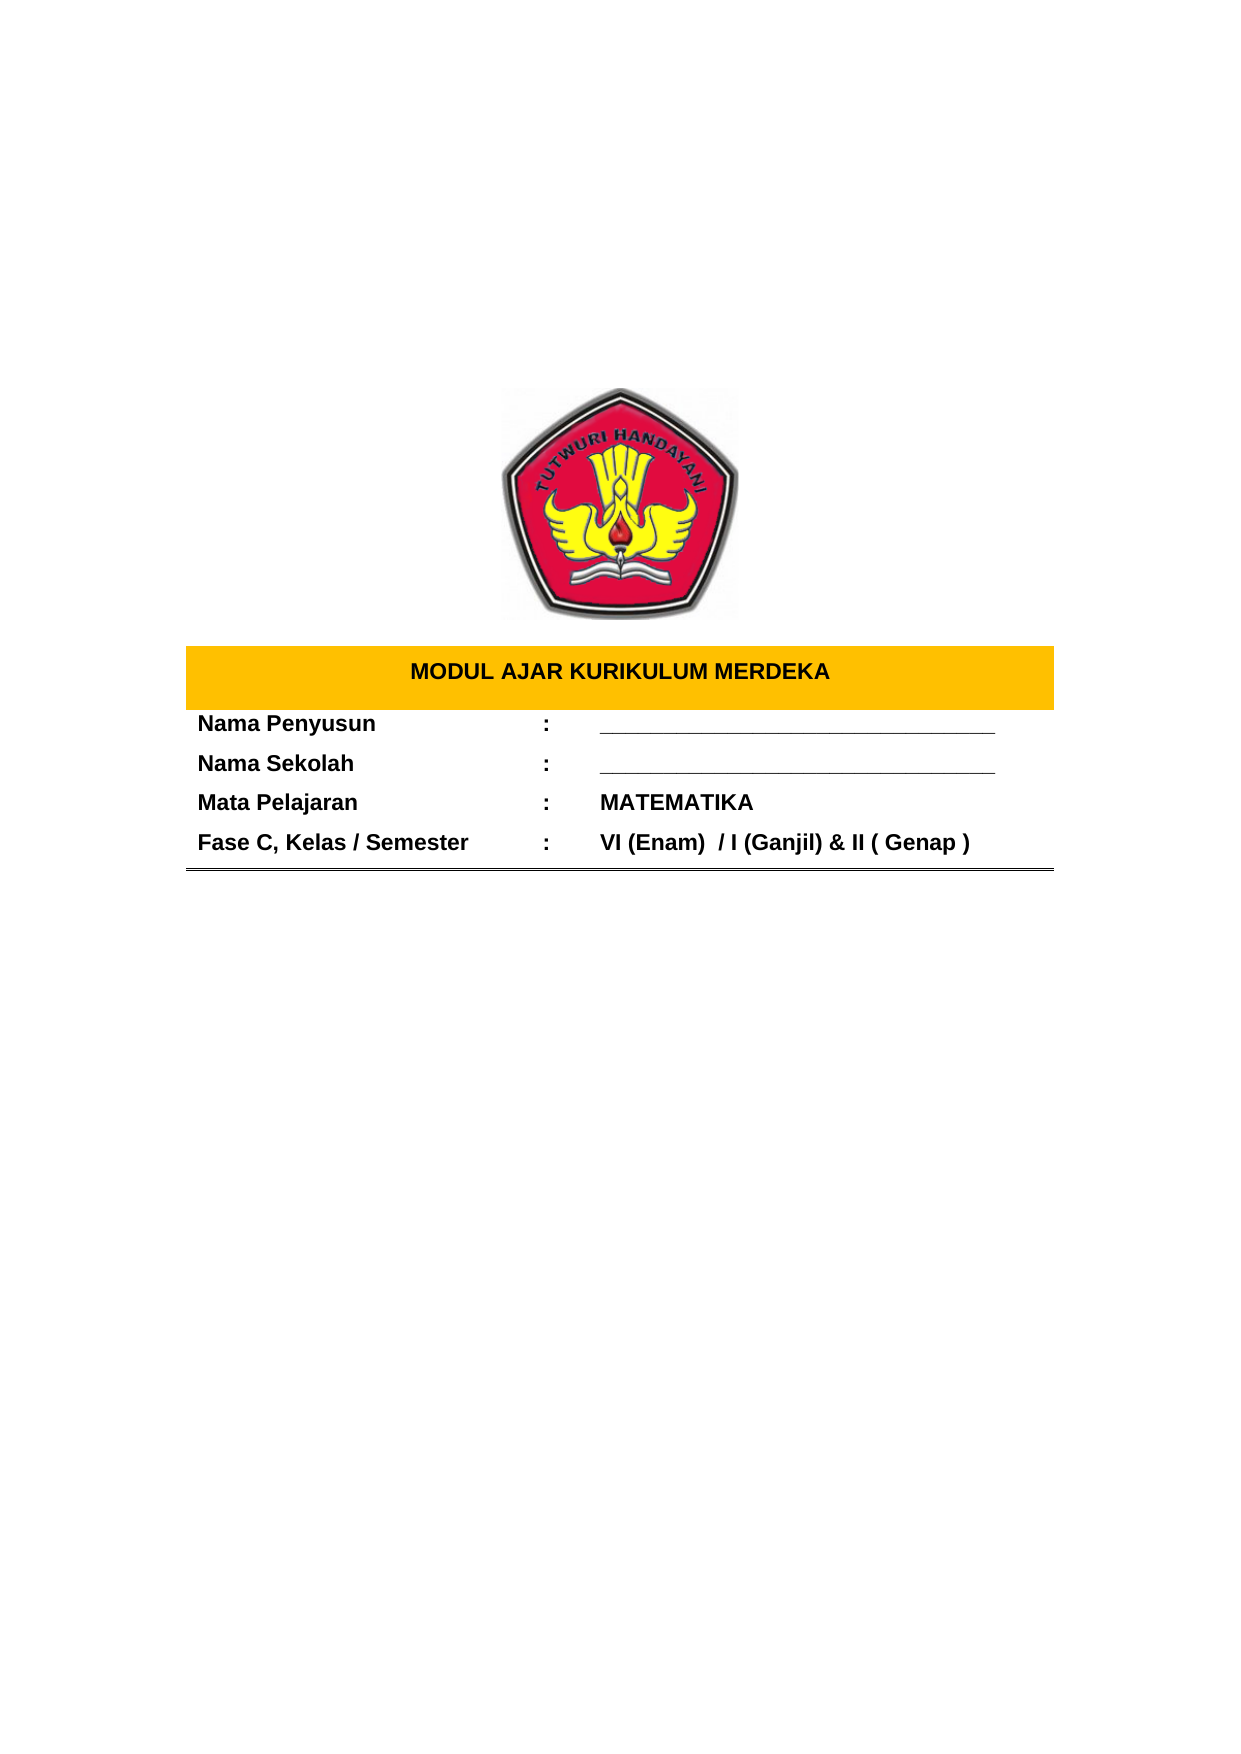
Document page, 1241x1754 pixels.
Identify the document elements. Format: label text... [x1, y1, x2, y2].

table_header MODUL AJAR KURIKULUM MERDEKA [186, 646, 1054, 710]
table_cell Nama Penyusun : _______________________________ Nama Sekolah : _______________________________ Mata Pelajaran : MATEMATIKA Fase C, Kelas / Semester : VI (Enam) / I (Ganjil) & II ( Genap ) [186, 710, 1054, 868]
picture [501, 388, 739, 620]
